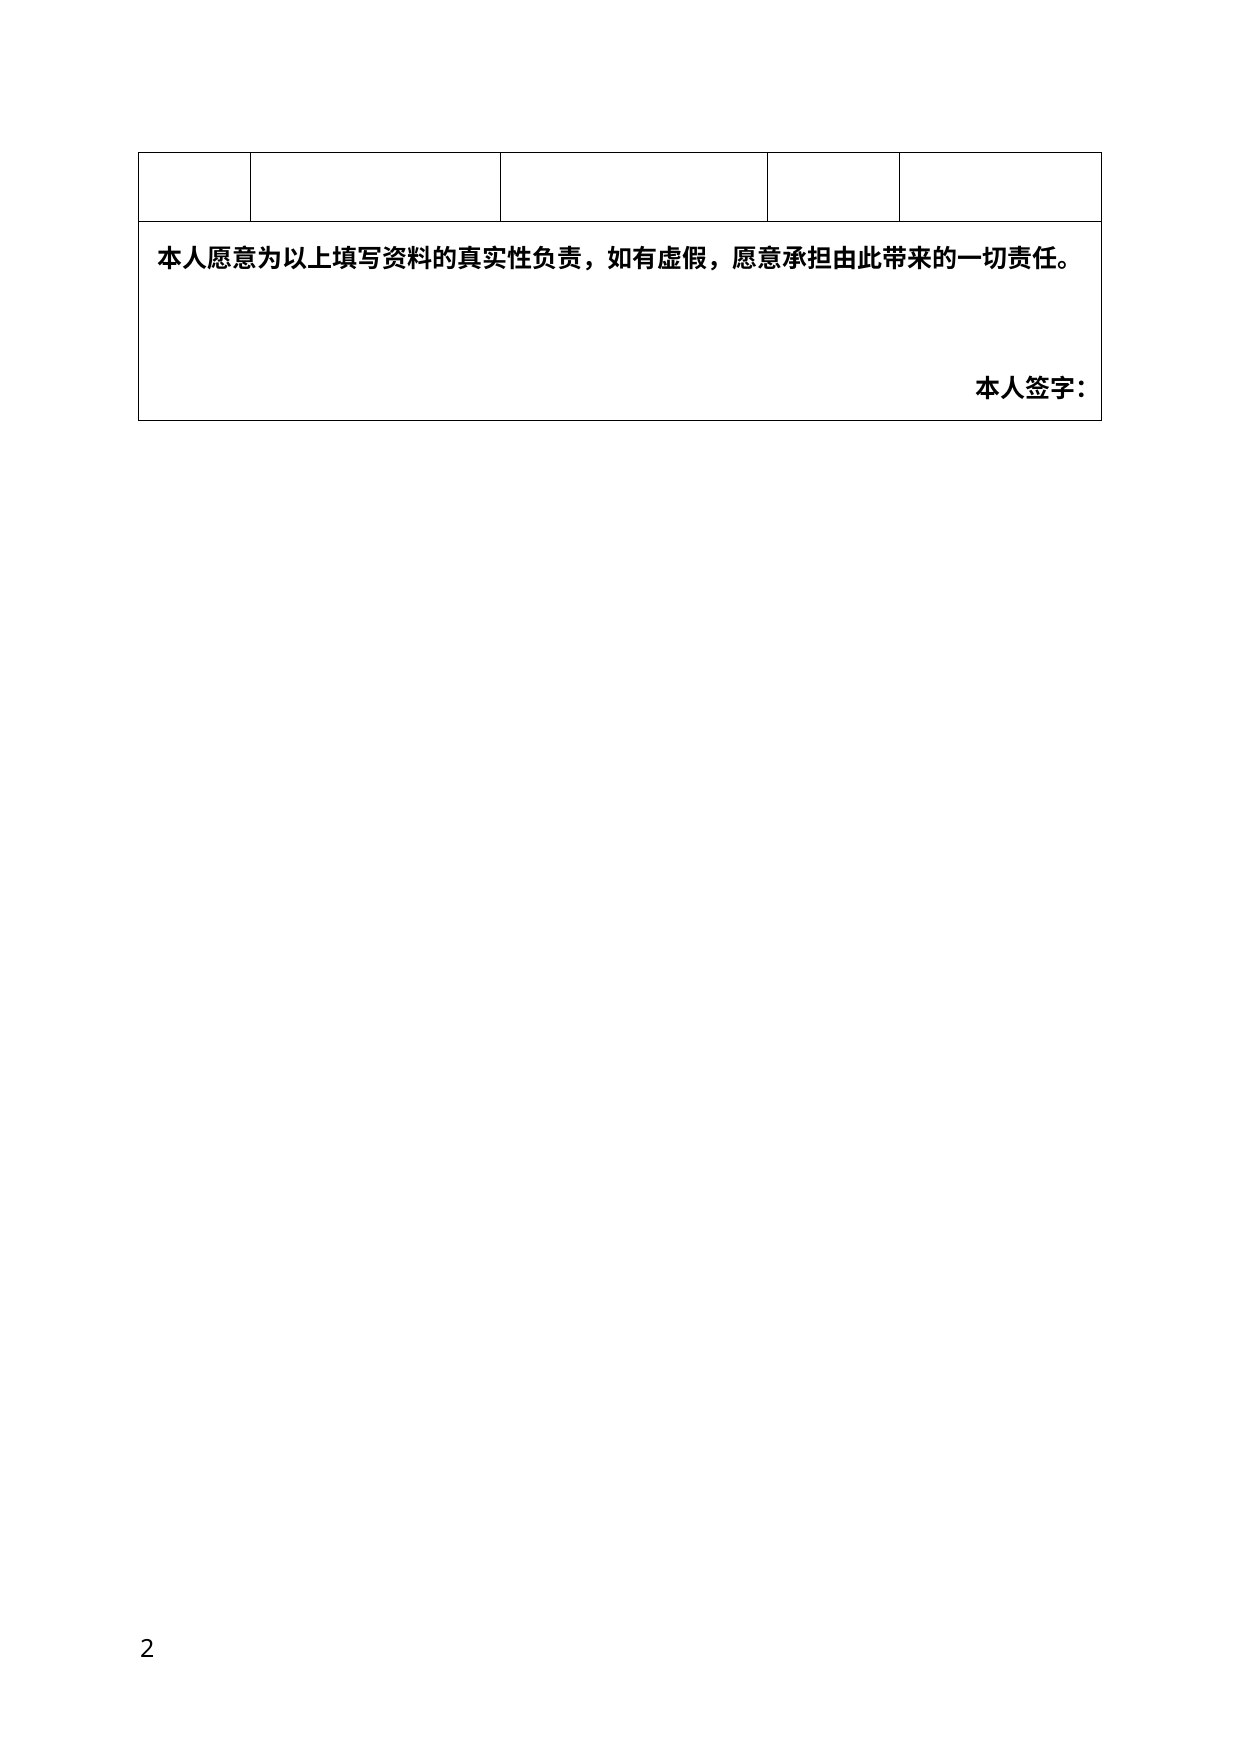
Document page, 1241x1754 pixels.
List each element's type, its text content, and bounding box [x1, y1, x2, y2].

table_cell 本人愿意为以上填写资料的真实性负责，如有虚假，愿意承担由此带来的一切责任。 本人签字： [139, 222, 1101, 420]
table_cell [768, 153, 899, 221]
table_cell [251, 153, 500, 221]
table_cell [900, 153, 1101, 221]
table_cell [501, 153, 767, 221]
